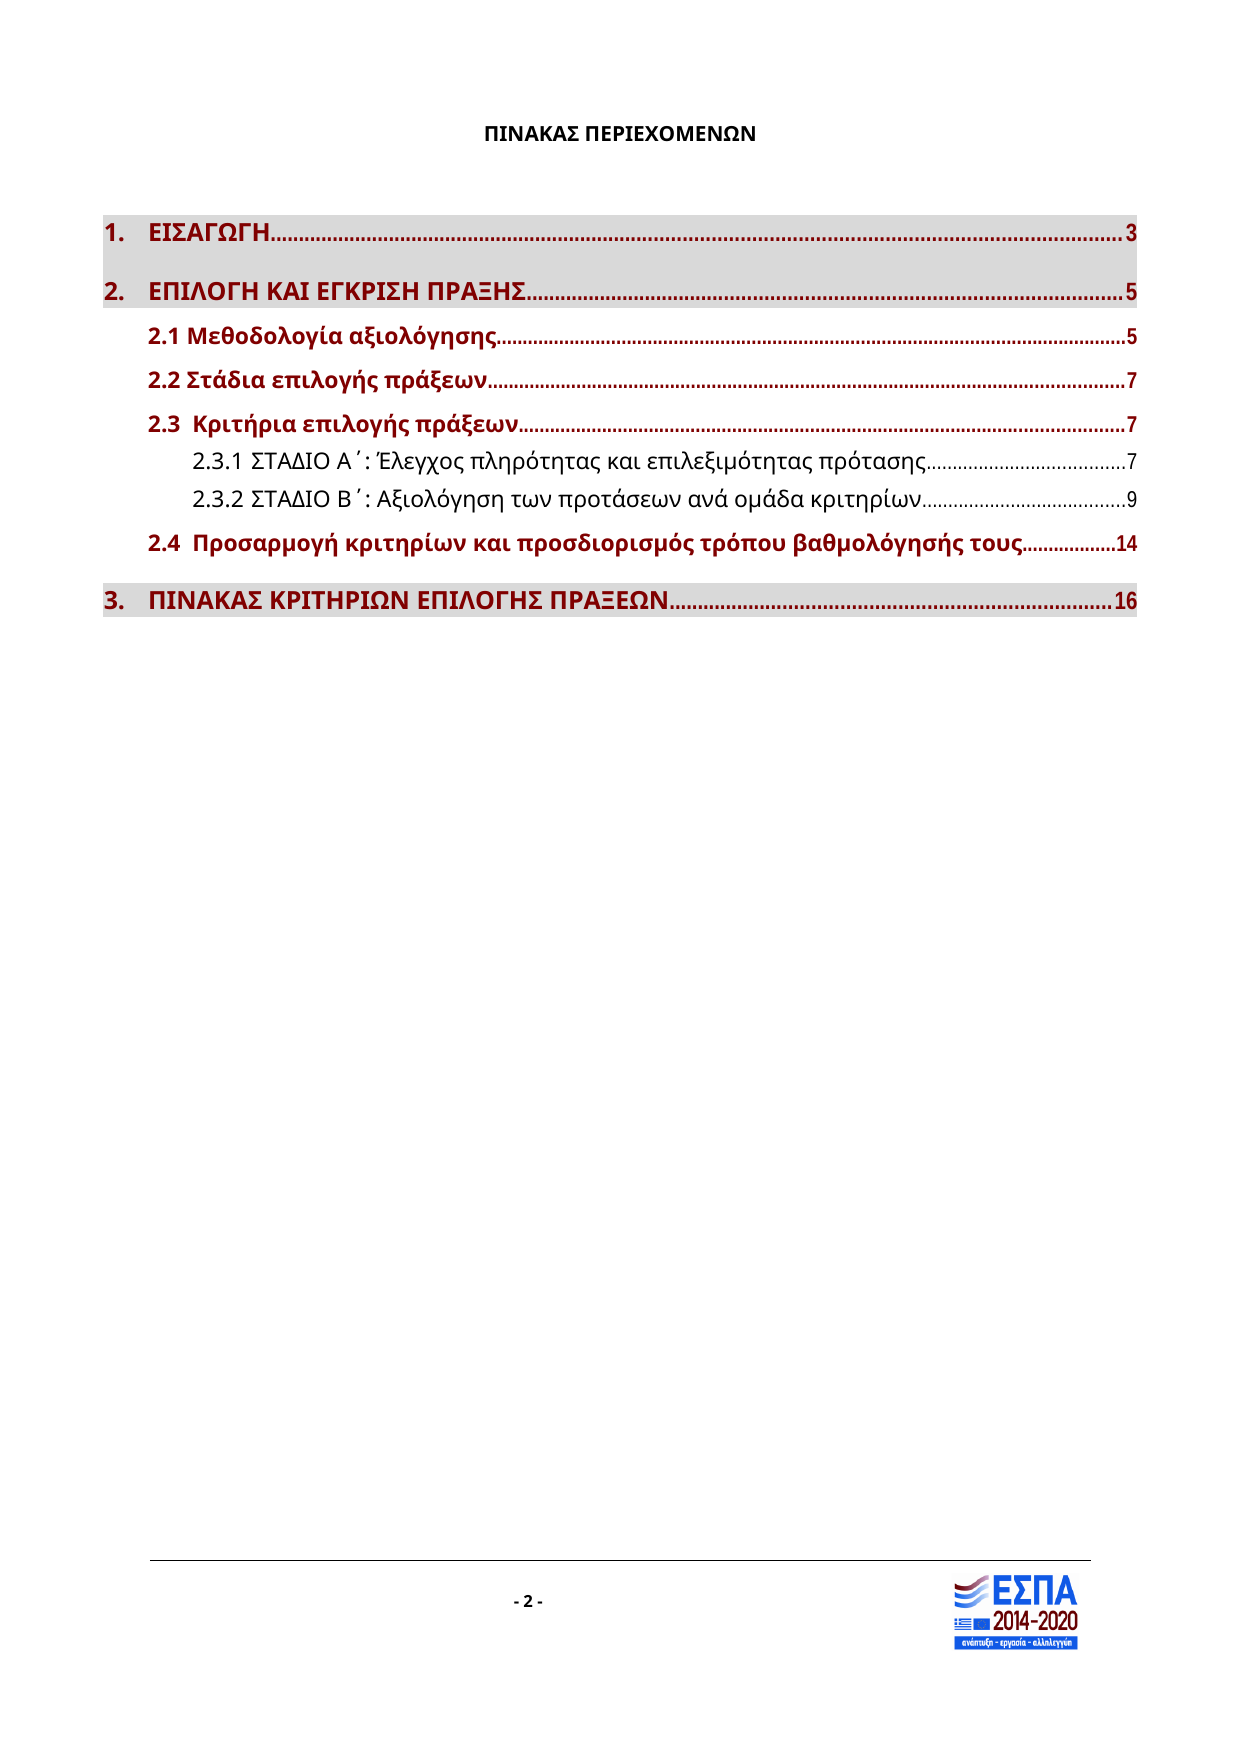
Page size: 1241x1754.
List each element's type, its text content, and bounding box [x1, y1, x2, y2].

text 2.4 Προσαρμογή κριτηρίων και προσδιορισμός τρόπου βαθμολόγησής τους 14 [148, 527, 1137, 558]
text 2.3 Κριτήρια επιλογής πράξεων 7 [148, 408, 1137, 439]
text 1. ΕΙΣΑΓΩΓΗ 3 [103, 215, 1137, 249]
text 2.2 Στάδια επιλογής πράξεων 7 [148, 364, 1137, 395]
text 2. ΕΠΙΛΟΓΗ ΚΑΙ ΕΓΚΡΙΣΗ ΠΡΑΞΗΣ 5 [103, 274, 1137, 308]
text 2.3.2 ΣΤΑΔΙΟ Β΄: Αξιολόγηση των προτάσεων ανά ομάδα κριτηρίων 9 [192, 483, 1137, 514]
text 2.1 Μεθοδολογία αξιολόγησης 5 [148, 320, 1137, 352]
text 3. ΠΙΝΑΚΑΣ ΚΡΙΤΗΡΙΩΝ ΕΠΙΛΟΓΗΣ ΠΡΑΞΕΩΝ 16 [103, 583, 1137, 617]
picture [951, 1573, 1080, 1651]
text ΠΙΝΑΚΑΣ ΠΕΡΙΕΧΟΜΕΝΩΝ [103, 119, 1137, 148]
text 2.3.1 ΣΤΑΔΙΟ Α΄: Έλεγχος πληρότητας και επιλεξιμότητας πρότασης 7 [192, 445, 1137, 477]
